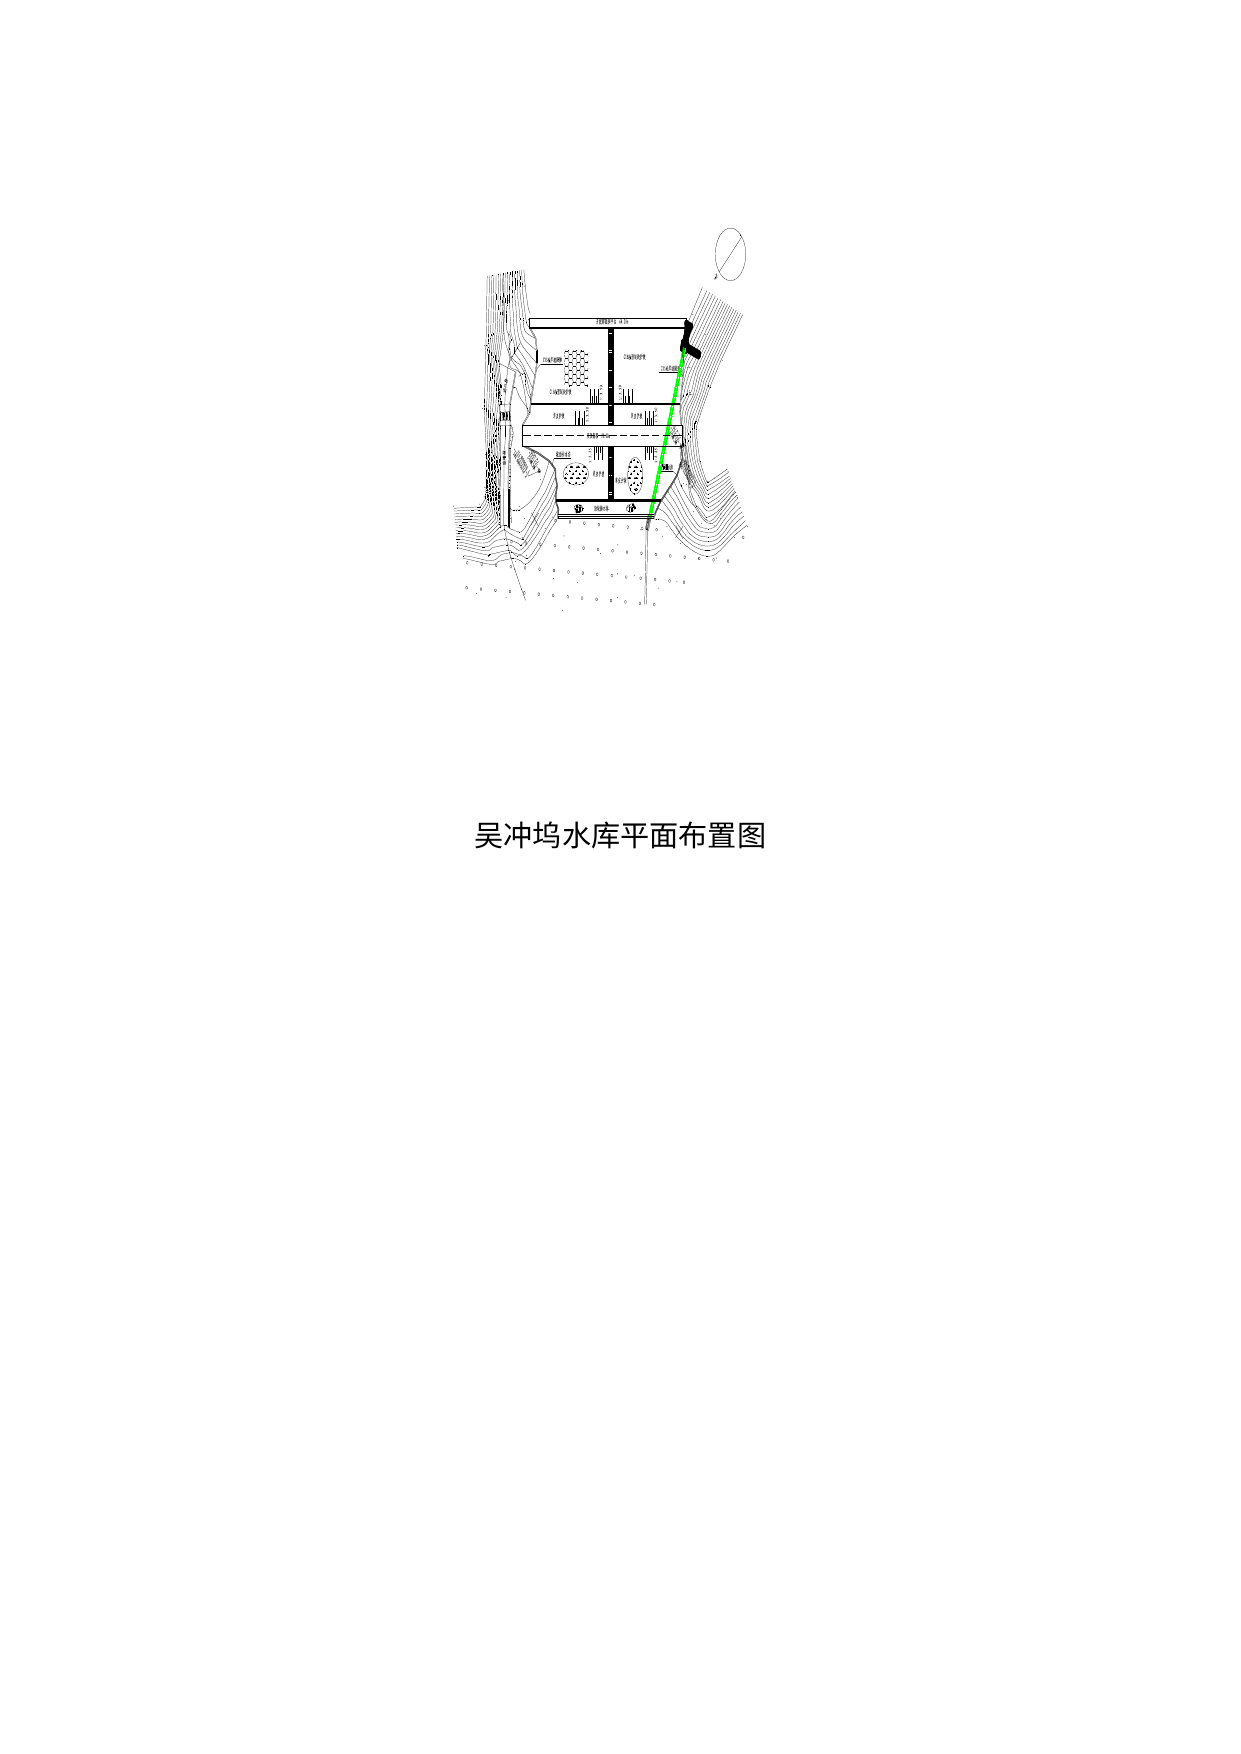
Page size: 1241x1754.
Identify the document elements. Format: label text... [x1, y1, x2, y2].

text 吴冲坞水库平面布置图 [187, 812, 1053, 854]
